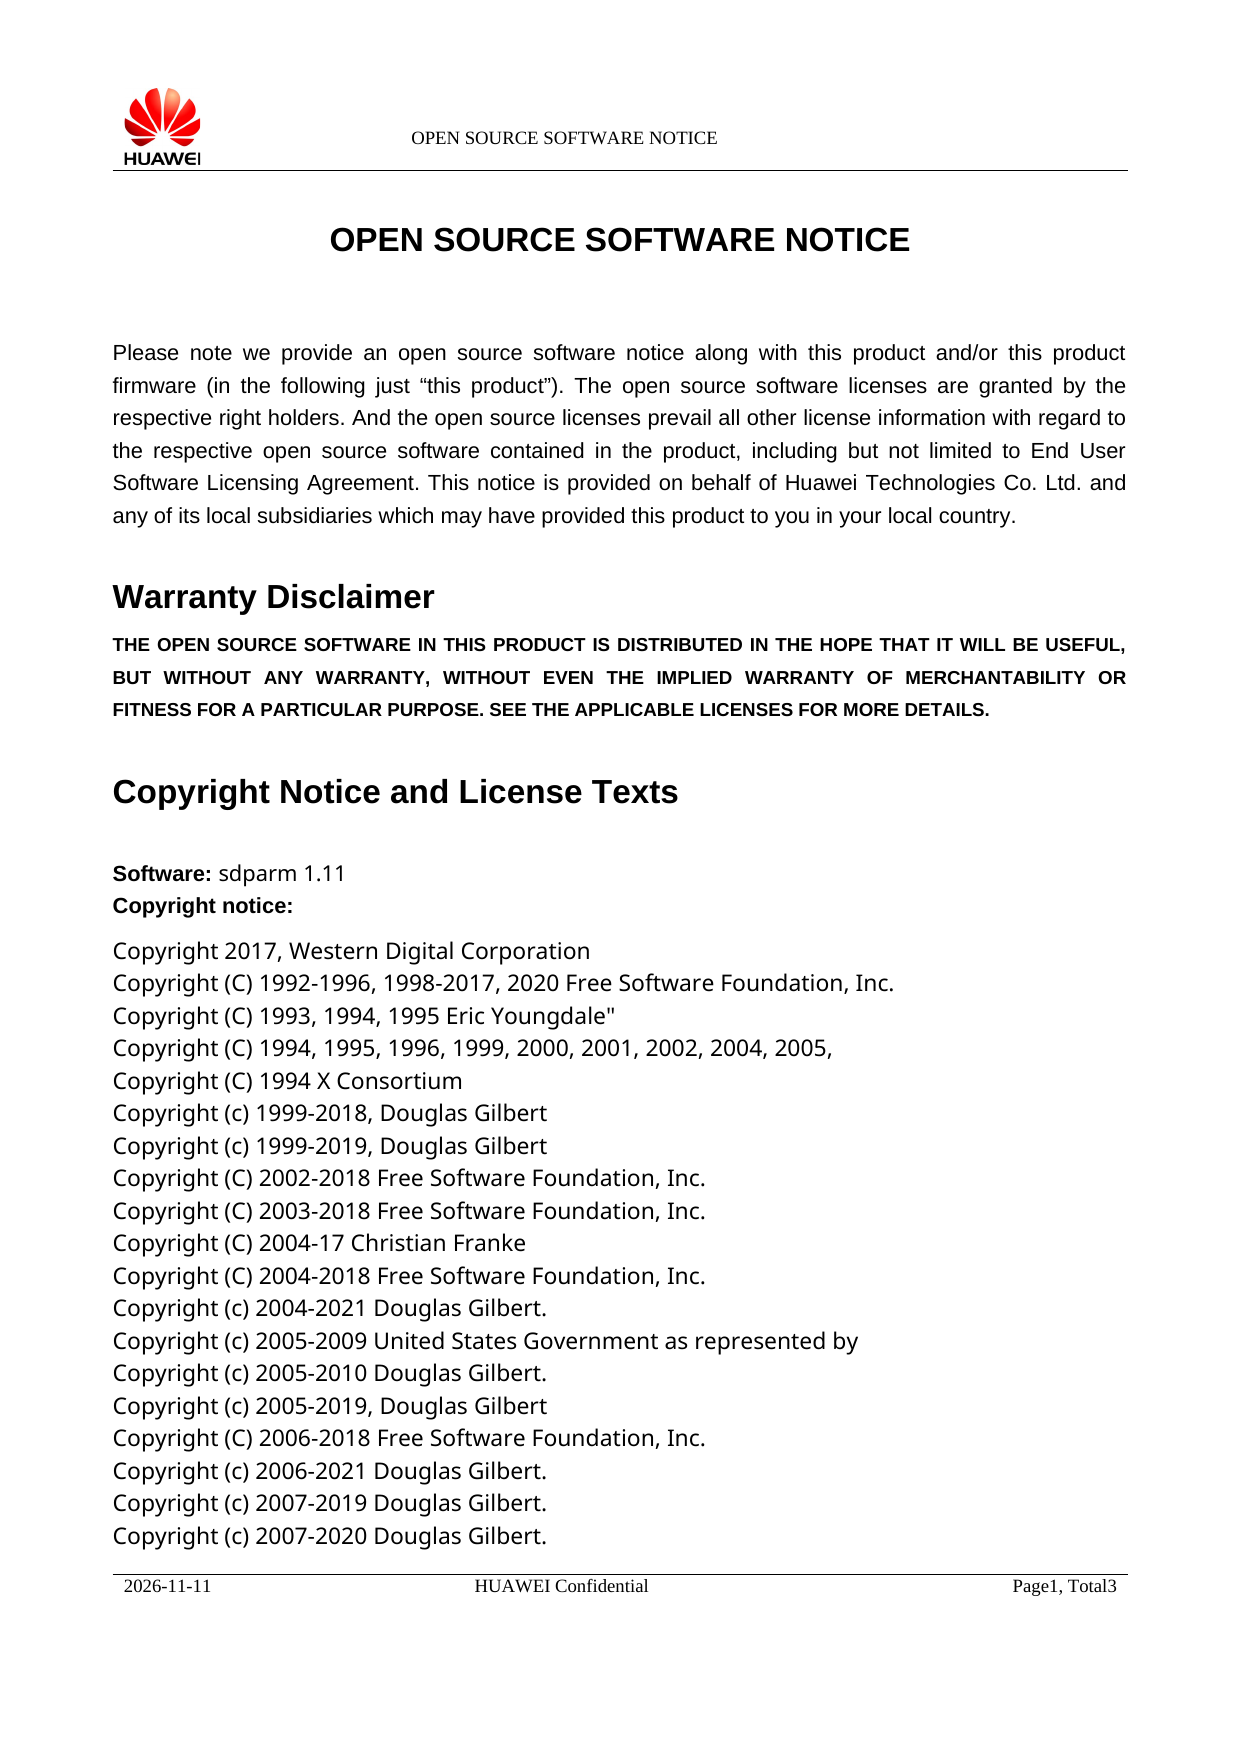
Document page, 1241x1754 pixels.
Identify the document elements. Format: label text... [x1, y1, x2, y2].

text Copyright (c) 2005-2009 United States Government as represented by [112, 1324, 1128, 1356]
text Copyright (C) 2003-2018 Free Software Foundation, Inc. [112, 1194, 1128, 1226]
text Copyright (c) 2005-2019, Douglas Gilbert [112, 1389, 1128, 1421]
title Software: sdparm 1.11 [112, 856, 1128, 889]
text Copyright (C) 2004-17 Christian Franke [112, 1226, 1128, 1259]
text Copyright (c) 2006-2021 Douglas Gilbert. [112, 1454, 1128, 1486]
text Copyright (C) 2006-2018 Free Software Foundation, Inc. [112, 1421, 1128, 1454]
text Copyright 2017, Western Digital Corporation [112, 934, 1128, 966]
text Copyright (C) 1992-1996, 1998-2017, 2020 Free Software Foundation, Inc. [112, 966, 1128, 999]
picture [124, 88, 201, 165]
text Copyright (C) 1993, 1994, 1995 Eric Youngdale" [112, 999, 1128, 1031]
text Copyright (c) 1999-2019, Douglas Gilbert [112, 1129, 1128, 1161]
text Copyright (C) 1994 X Consortium [112, 1064, 1128, 1096]
text Copyright (c) 2004-2021 Douglas Gilbert. [112, 1291, 1128, 1324]
text Copyright (c) 2007-2019 Douglas Gilbert. [112, 1486, 1128, 1519]
text Copyright Notice and License Texts [112, 759, 1128, 824]
text Copyright (C) 1994, 1995, 1996, 1999, 2000, 2001, 2002, 2004, 2005, [112, 1031, 1128, 1064]
text Please note we provide an open source software notice along with this product and/or this product firmware (in the following just “this product”). The open source software licenses are granted by the respective right holders. And the open source licenses prevail all other license information with regard to the respective open source software contained in the product, including but not limited to End User Software Licensing Agreement. This notice is provided on behalf of Huawei Technologies Co. Ltd. and any of its local subsidiaries which may have provided this product to you in your local country. [112, 336, 1128, 531]
text Warranty Disclaimer [112, 564, 1128, 629]
text Copyright (c) 2005-2010 Douglas Gilbert. [112, 1356, 1128, 1389]
text Copyright (C) 2004-2018 Free Software Foundation, Inc. [112, 1259, 1128, 1291]
text Copyright (c) 1999-2018, Douglas Gilbert [112, 1096, 1128, 1129]
text Copyright (c) 2007-2020 Douglas Gilbert. [112, 1519, 1128, 1551]
text Copyright notice: [112, 889, 1128, 921]
text OPEN SOURCE SOFTWARE NOTICE [112, 206, 1128, 271]
text The open source software in this product is distributed in the hope that it will be useful, but WITHOUT ANY WARRANTY, without even the implied warranty of MERCHANTABILITY or FITNESS FOR A PARTICULAR PURPOSE. See the applicable licenses for more details. [112, 629, 1128, 726]
text Copyright (C) 2002-2018 Free Software Foundation, Inc. [112, 1161, 1128, 1194]
